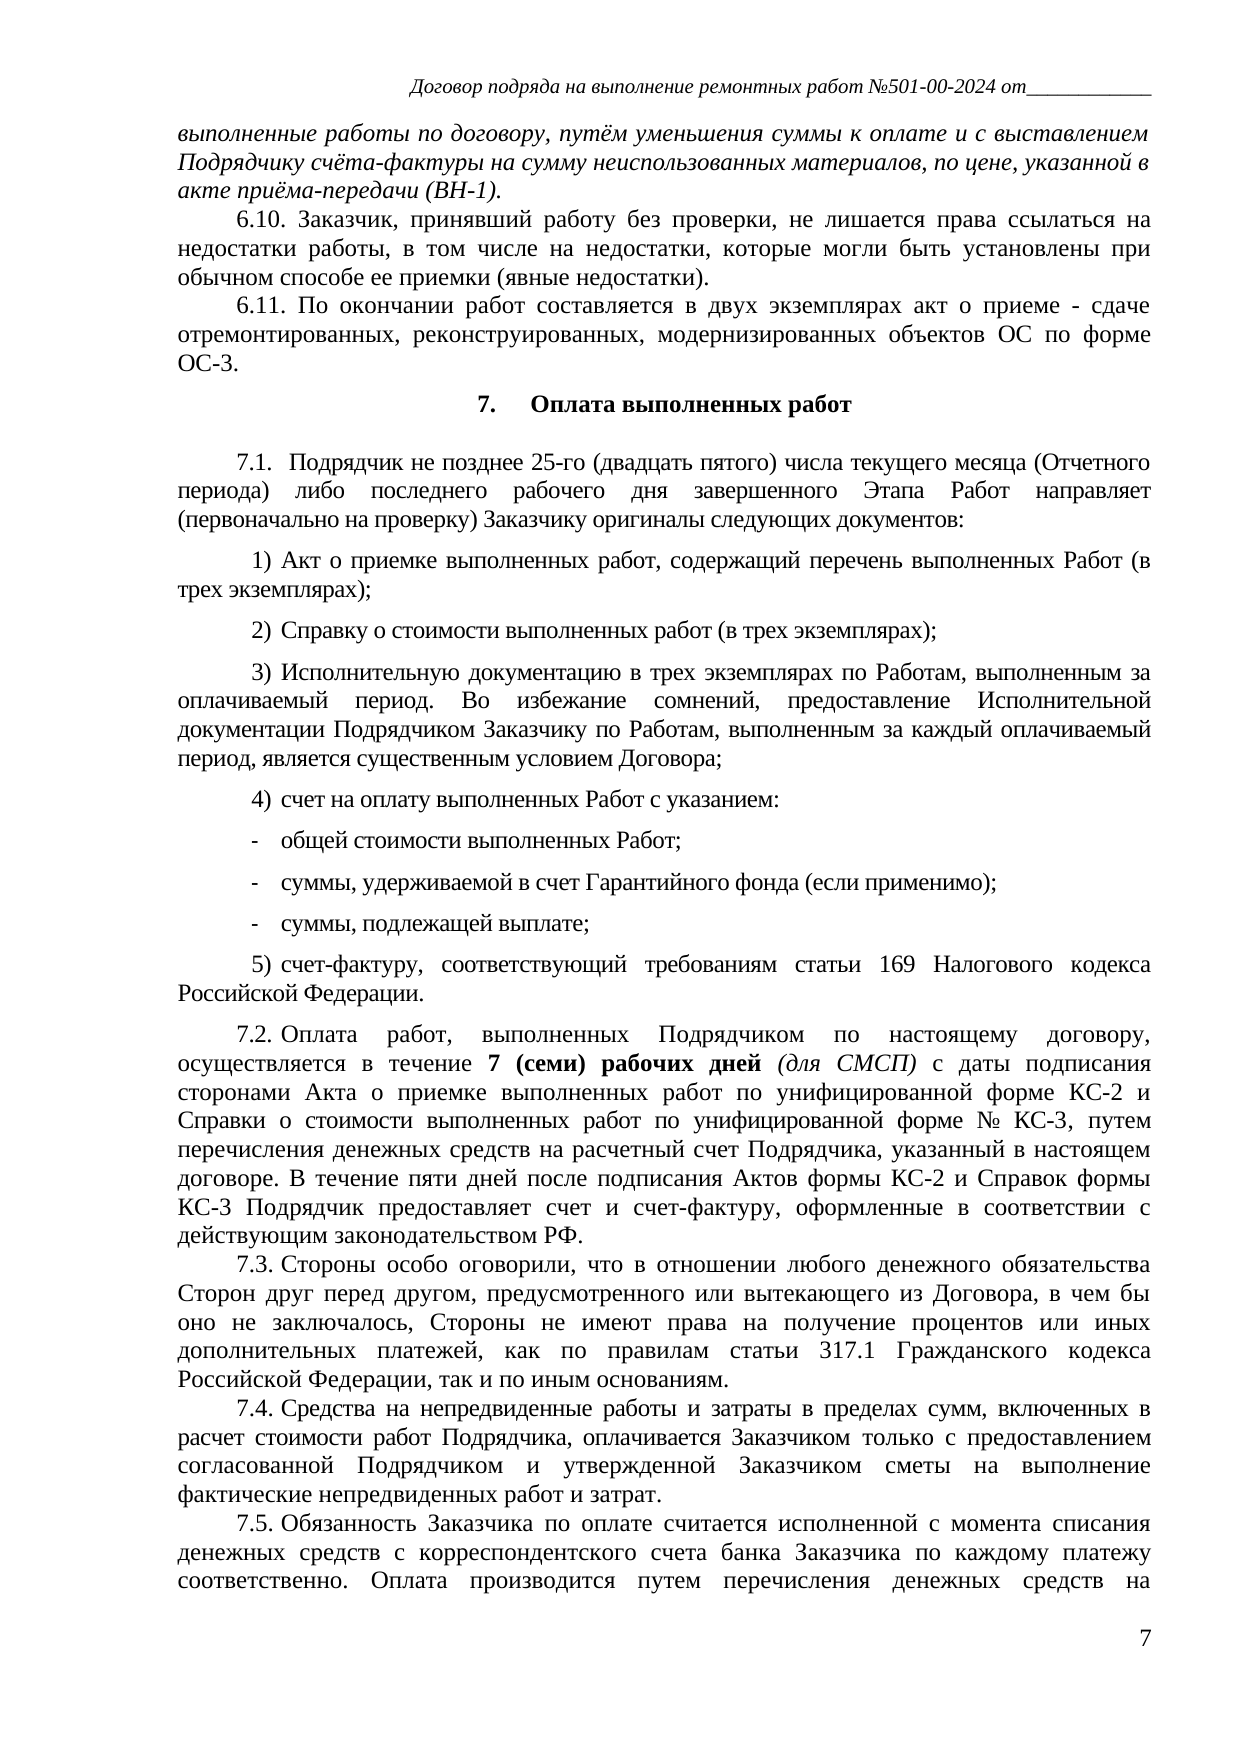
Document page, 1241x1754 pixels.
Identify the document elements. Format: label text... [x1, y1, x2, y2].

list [177, 1508, 1152, 1594]
list Подрядчик не позднее 25-го (двадцать пятого) числа текущего месяца (Отчетного периода) либо последнего рабочего дня завершенного Этапа Работ направляет (первоначально на проверку) Заказчику оригиналы следующих документов: [177, 447, 1152, 533]
list Оплата работ, выполненных Подрядчиком по настоящему договору, осуществляется в течение 7 (семи) рабочих дней (для СМСП) с даты подписания сторонами Акта о приемке выполненных работ по унифицированной форме КС-2 и Справки о стоимости выполненных работ по унифицированной форме № КС-3, путем перечисления денежных средств на расчетный счет Подрядчика, указанный в настоящем договоре. В течение пяти дней после подписания Актов формы КС-2 и Справок формы КС-3 Подрядчик предоставляет счет и счет-фактуру, оформленные в соответствии с действующим законодательством РФ. [177, 1019, 1152, 1249]
list Акт о приемке выполненных работ, содержащий перечень выполненных Работ (в трех экземплярах); [177, 546, 1152, 603]
list Оплата выполненных работ [177, 389, 1152, 418]
list Стороны особо оговорили, что в отношении любого денежного обязательства Сторон друг перед другом, предусмотренного или вытекающего из Договора, в чем бы оно не заключалось, Стороны не имеют права на получение процентов или иных дополнительных платежей, как по правилам статьи 317.1 Гражданского кодекса Российской Федерации, так и по иным основаниям. [177, 1249, 1152, 1393]
list 6.11. По окончании работ составляется в двух экземплярах акт о приеме - сдаче отремонтированных, реконструированных, модернизированных объектов ОС по форме ОС-3. [177, 291, 1152, 377]
text суммы, подлежащей выплате; [177, 908, 1152, 937]
text 6.10. Заказчик, принявший работу без проверки, не лишается права ссылаться на недостатки работы, в том числе на недостатки, которые могли быть установлены при обычном способе ее приемки (явные недостатки). [177, 204, 1152, 291]
text суммы, удерживаемой в счет Гарантийного фонда (если применимо); [177, 867, 1152, 896]
list счет-фактуру, соответствующий требованиям статьи 169 Налогового кодекса Российской Федерации. [177, 949, 1152, 1007]
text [177, 118, 1152, 204]
text общей стоимости выполненных Работ; [177, 826, 1152, 854]
list счет на оплату выполненных Работ с указанием: [177, 784, 1152, 813]
list Справку о стоимости выполненных работ (в трех экземплярах); [177, 616, 1152, 644]
list Исполнительную документацию в трех экземплярах по Работам, выполненным за оплачиваемый период. Во избежание сомнений, предоставление Исполнительной документации Подрядчиком Заказчику по Работам, выполненным за каждый оплачиваемый период, является существенным условием Договора; [177, 657, 1152, 772]
list Средства на непредвиденные работы и затраты в пределах сумм, включенных в расчет стоимости работ Подрядчика, оплачивается Заказчиком только с предоставлением согласованной Подрядчиком и утвержденной Заказчиком сметы на выполнение фактические непредвиденных работ и затрат. [177, 1393, 1152, 1508]
